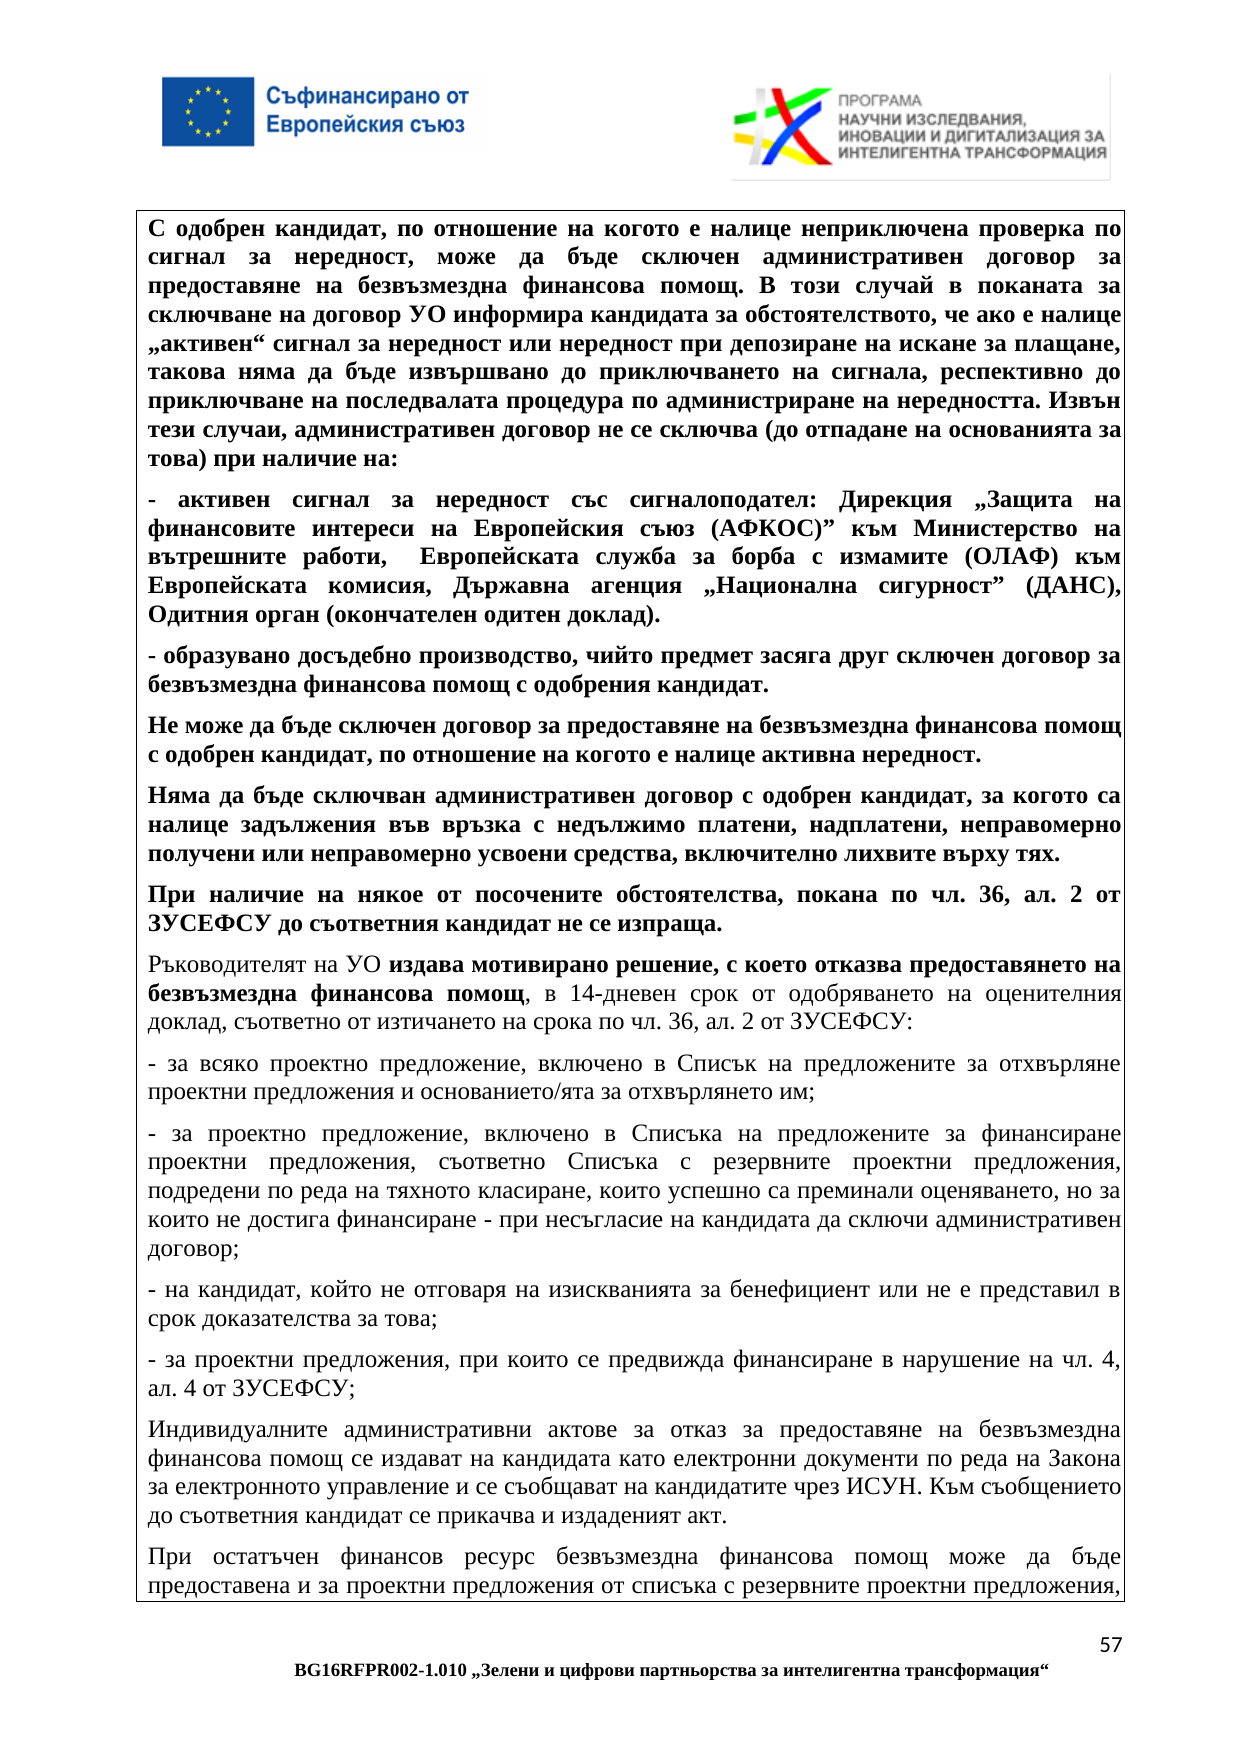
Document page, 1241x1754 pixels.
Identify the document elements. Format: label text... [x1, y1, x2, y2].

text - за всяко проектно предложение, включено в Списък на предложените за отхвърляне проектни предложения и основанието/ята за отхвърлянето им; [137, 1044, 1124, 1105]
text - за проектни предложения, при които се предвижда финансиране в нарушение на чл. 4, ал. 4 от ЗУСЕФСУ; [137, 1341, 1124, 1401]
text - за проектно предложение, включено в Списъка на предложените за финансиране проектни предложения, съответно Списъка с резервните проектни предложения, подредени по реда на тяхното класиране, които успешно са преминали оценяването, но за които не достига финансиране - при несъгласие на кандидата да сключи административен договор; [137, 1114, 1124, 1261]
text При наличие на някое от посочените обстоятелства, покана по чл. 36, ал. 2 от ЗУСЕФСУ до съответния кандидат не се изпраща. [137, 876, 1124, 936]
text С одобрен кандидат, по отношение на когото е налице неприключена проверка по сигнал за нередност, може да бъде сключен административен договор за предоставяне на безвъзмездна финансова помощ. В този случай в поканата за сключване на договор УО информира кандидата за обстоятелството, че ако е налице „активен“ сигнал за нередност или нередност при депозиране на искане за плащане, такова няма да бъде извършвано до приключването на сигнала, респективно до приключване на последвалата процедура по администриране на нередността. Извън тези случаи, административен договор не се сключва (до отпадане на основанията за това) при наличие на: [137, 211, 1124, 471]
picture [731, 73, 1112, 182]
text - образувано досъдебно производство, чийто предмет засяга друг сключен договор за безвъзмездна финансова помощ с одобрения кандидат. [137, 637, 1124, 698]
text Ръководителят на УО издава мотивирано решение, с което отказва предоставянето на безвъзмездна финансова помощ, в 14-дневен срок от одобряването на оценителния доклад, съответно от изтичането на срока по чл. 36, ал. 2 от ЗУСЕФСУ: [137, 946, 1124, 1035]
text Не може да бъде сключен договор за предоставяне на безвъзмездна финансова помощ с одобрен кандидат, по отношение на когото е налице активна нередност. [137, 707, 1124, 768]
picture [158, 73, 489, 151]
text Няма да бъде сключван административен договор с одобрен кандидат, за когото са налице задължения във връзка с недължимо платени, надплатени, неправомерно получени или неправомерно усвоени средства, включително лихвите върху тях. [137, 777, 1124, 866]
text - на кандидат, който не отговаря на изискванията за бенефициент или не е представил в срок доказателства за това; [137, 1271, 1124, 1331]
text - активен сигнал за нередност със сигналоподател: Дирекция „Защита на финансовите интереси на Европейския съюз (АФКОС)” към Министерство на вътрешните работи, Европейската служба за борба с измамите (ОЛАФ) към Европейската комисия, Държавна агенция „Национална сигурност” (ДАНС), Одитния орган (окончателен одитен доклад). [137, 481, 1124, 628]
text Индивидуалните административни актове за отказ за предоставяне на безвъзмездна финансова помощ се издават на кандидата като електронни документи по реда на Закона за електронното управление и се съобщават на кандидатите чрез ИСУН. Към съобщението до съответния кандидат се прикачва и издаденият акт. [137, 1411, 1124, 1529]
